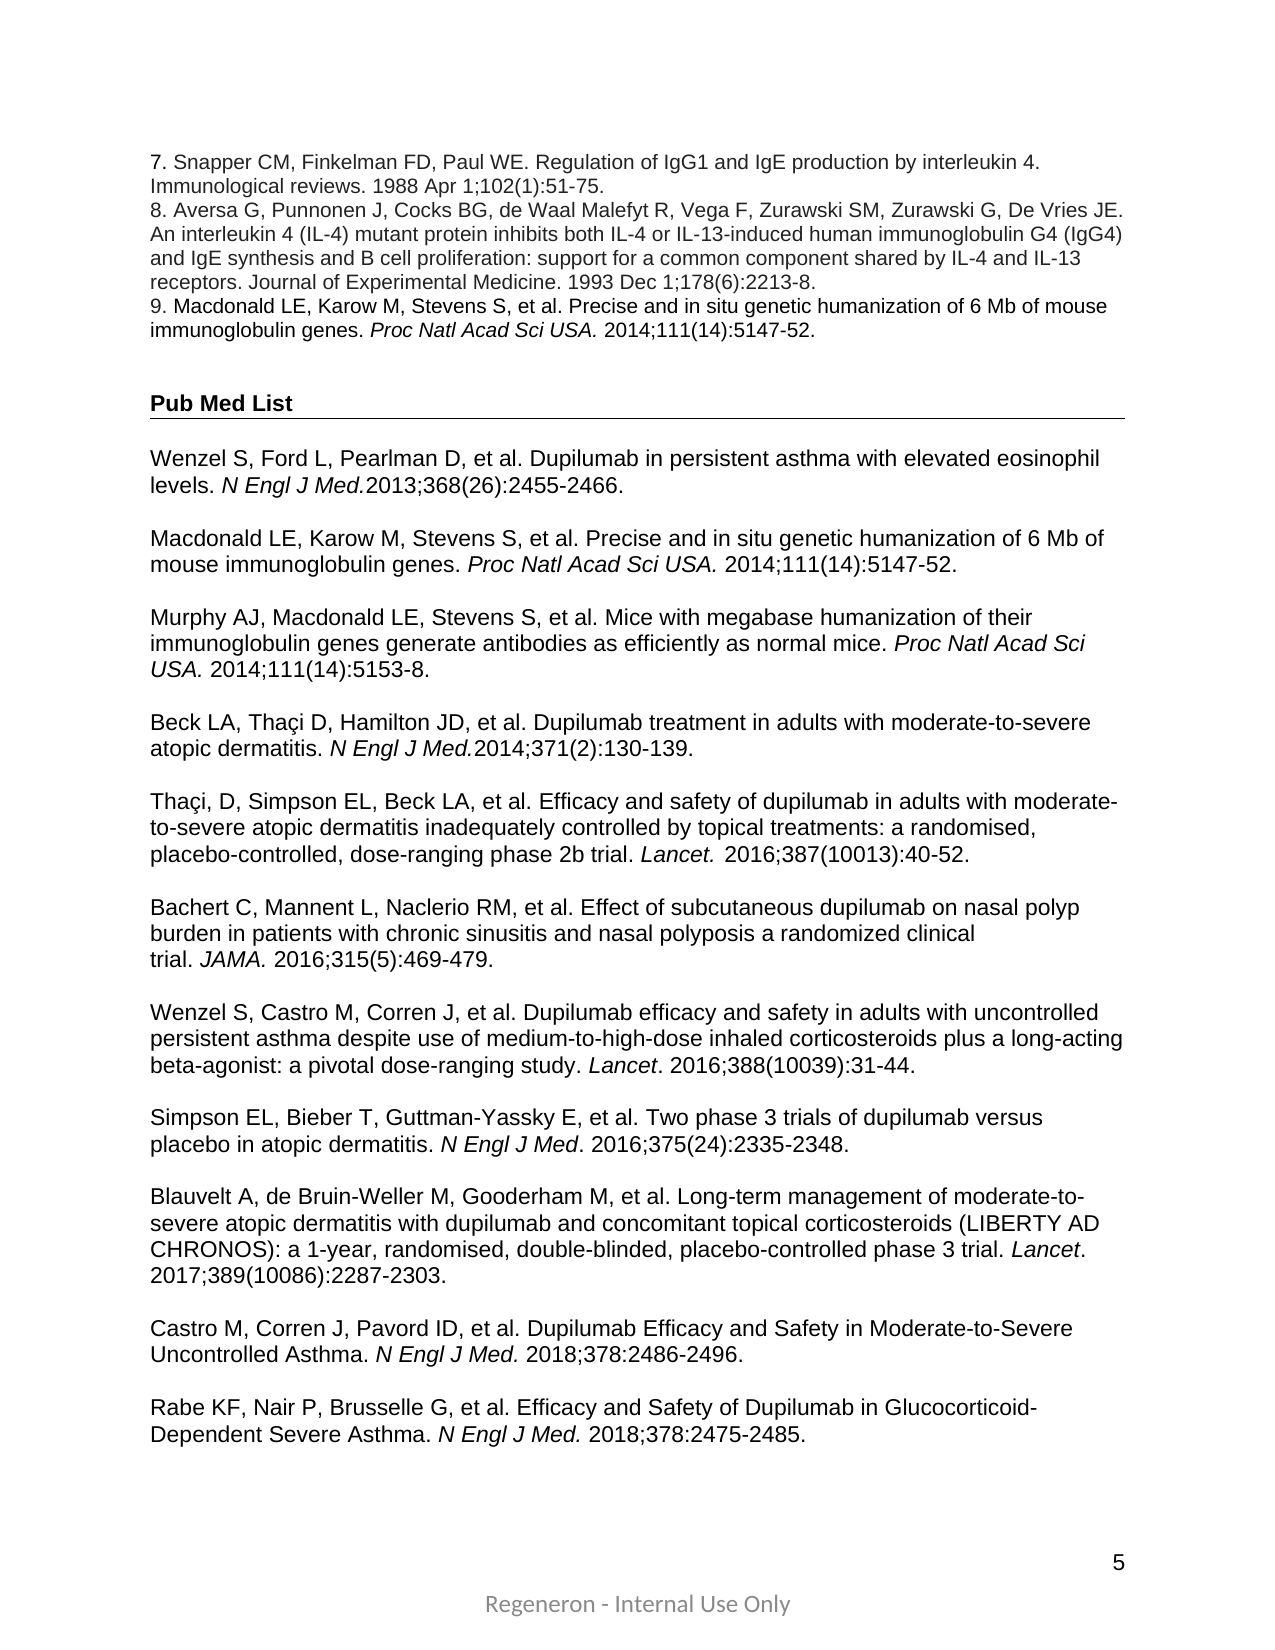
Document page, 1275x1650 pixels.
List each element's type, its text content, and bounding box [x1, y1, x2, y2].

text Blauvelt A, de Bruin-Weller M, Gooderham M, et al. Long-term management of moderate-to-severe atopic dermatitis with dupilumab and concomitant topical corticosteroids (LIBERTY AD CHRONOS): a 1-year, randomised, double-blinded, placebo-controlled phase 3 trial. Lancet. 2017;389(10086):2287-2303. [150, 1183, 1125, 1289]
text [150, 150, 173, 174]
text 7. Snapper CM, Finkelman FD, Paul WE. Regulation of IgG1 and IgE production by interleukin 4. Immunological reviews. 1988 Apr 1;102(1):51-75. [605, 150, 1125, 198]
text Wenzel S, Ford L, Pearlman D, et al. Dupilumab in persistent asthma with elevated eosinophil levels. N Engl J Med.2013;368(26):2455-2466. [150, 445, 1125, 498]
text Murphy AJ, Macdonald LE, Stevens S, et al. Mice with megabase humanization of their immunoglobulin genes generate antibodies as efficiently as normal mice. Proc Natl Acad Sci USA. 2014;111(14):5153-8. [150, 603, 1125, 683]
text 9. Macdonald LE, Karow M, Stevens S, et al. Precise and in situ genetic humanization of 6 Mb of mouse immunoglobulin genes. Proc Natl Acad Sci USA. 2014;111(14):5147-52. [150, 294, 1125, 342]
text Rabe KF, Nair P, Brusselle G, et al. Efficacy and Safety of Dupilumab in Glucocorticoid-Dependent Severe Asthma. N Engl J Med. 2018;378:2475-2485. [150, 1394, 1125, 1447]
text Wenzel S, Castro M, Corren J, et al. Dupilumab efficacy and safety in adults with uncontrolled persistent asthma despite use of medium-to-high-dose inhaled corticosteroids plus a long-acting beta-agonist: a pivotal dose-ranging study. Lancet. 2016;388(10039):31-44. [150, 999, 1125, 1078]
text Thaçi, D, Simpson EL, Beck LA, et al. Efficacy and safety of dupilumab in adults with moderate-to-severe atopic dermatitis inadequately controlled by topical treatments: a randomised, placebo-controlled, dose-ranging phase 2b trial. Lancet. 2016;387(10013):40-52. [150, 788, 1125, 867]
text Pub Med List [150, 389, 1125, 418]
text Simpson EL, Bieber T, Guttman-Yassky E, et al. Two phase 3 trials of dupilumab versus placebo in atopic dermatitis. N Engl J Med. 2016;375(24):2335-2348. [150, 1104, 1125, 1157]
text Castro M, Corren J, Pavord ID, et al. Dupilumab Efficacy and Safety in Moderate-to-Severe Uncontrolled Asthma. N Engl J Med. 2018;378:2486-2496. [150, 1315, 1125, 1368]
text 8. Aversa G, Punnonen J, Cocks BG, de Waal Malefyt R, Vega F, Zurawski SM, Zurawski G, De Vries JE. An interleukin 4 (IL-4) mutant protein inhibits both IL-4 or IL-13-induced human immunoglobulin G4 (IgG4) and IgE synthesis and B cell proliferation: support for a common component shared by IL-4 and IL-13 receptors. Journal of Experimental Medicine. 1993 Dec 1;178(6):2213-8. [817, 198, 1125, 294]
text Macdonald LE, Karow M, Stevens S, et al. Precise and in situ genetic humanization of 6 Mb of mouse immunoglobulin genes. Proc Natl Acad Sci USA. 2014;111(14):5147-52. [150, 524, 1125, 577]
text Bachert C, Mannent L, Naclerio RM, et al. Effect of subcutaneous dupilumab on nasal polyp burden in patients with chronic sinusitis and nasal polyposis a randomized clinical trial. JAMA. 2016;315(5):469-479. [150, 893, 1125, 972]
text Beck LA, Thaçi D, Hamilton JD, et al. Dupilumab treatment in adults with moderate-to-severe atopic dermatitis. N Engl J Med.2014;371(2):130-139. [150, 709, 1125, 762]
